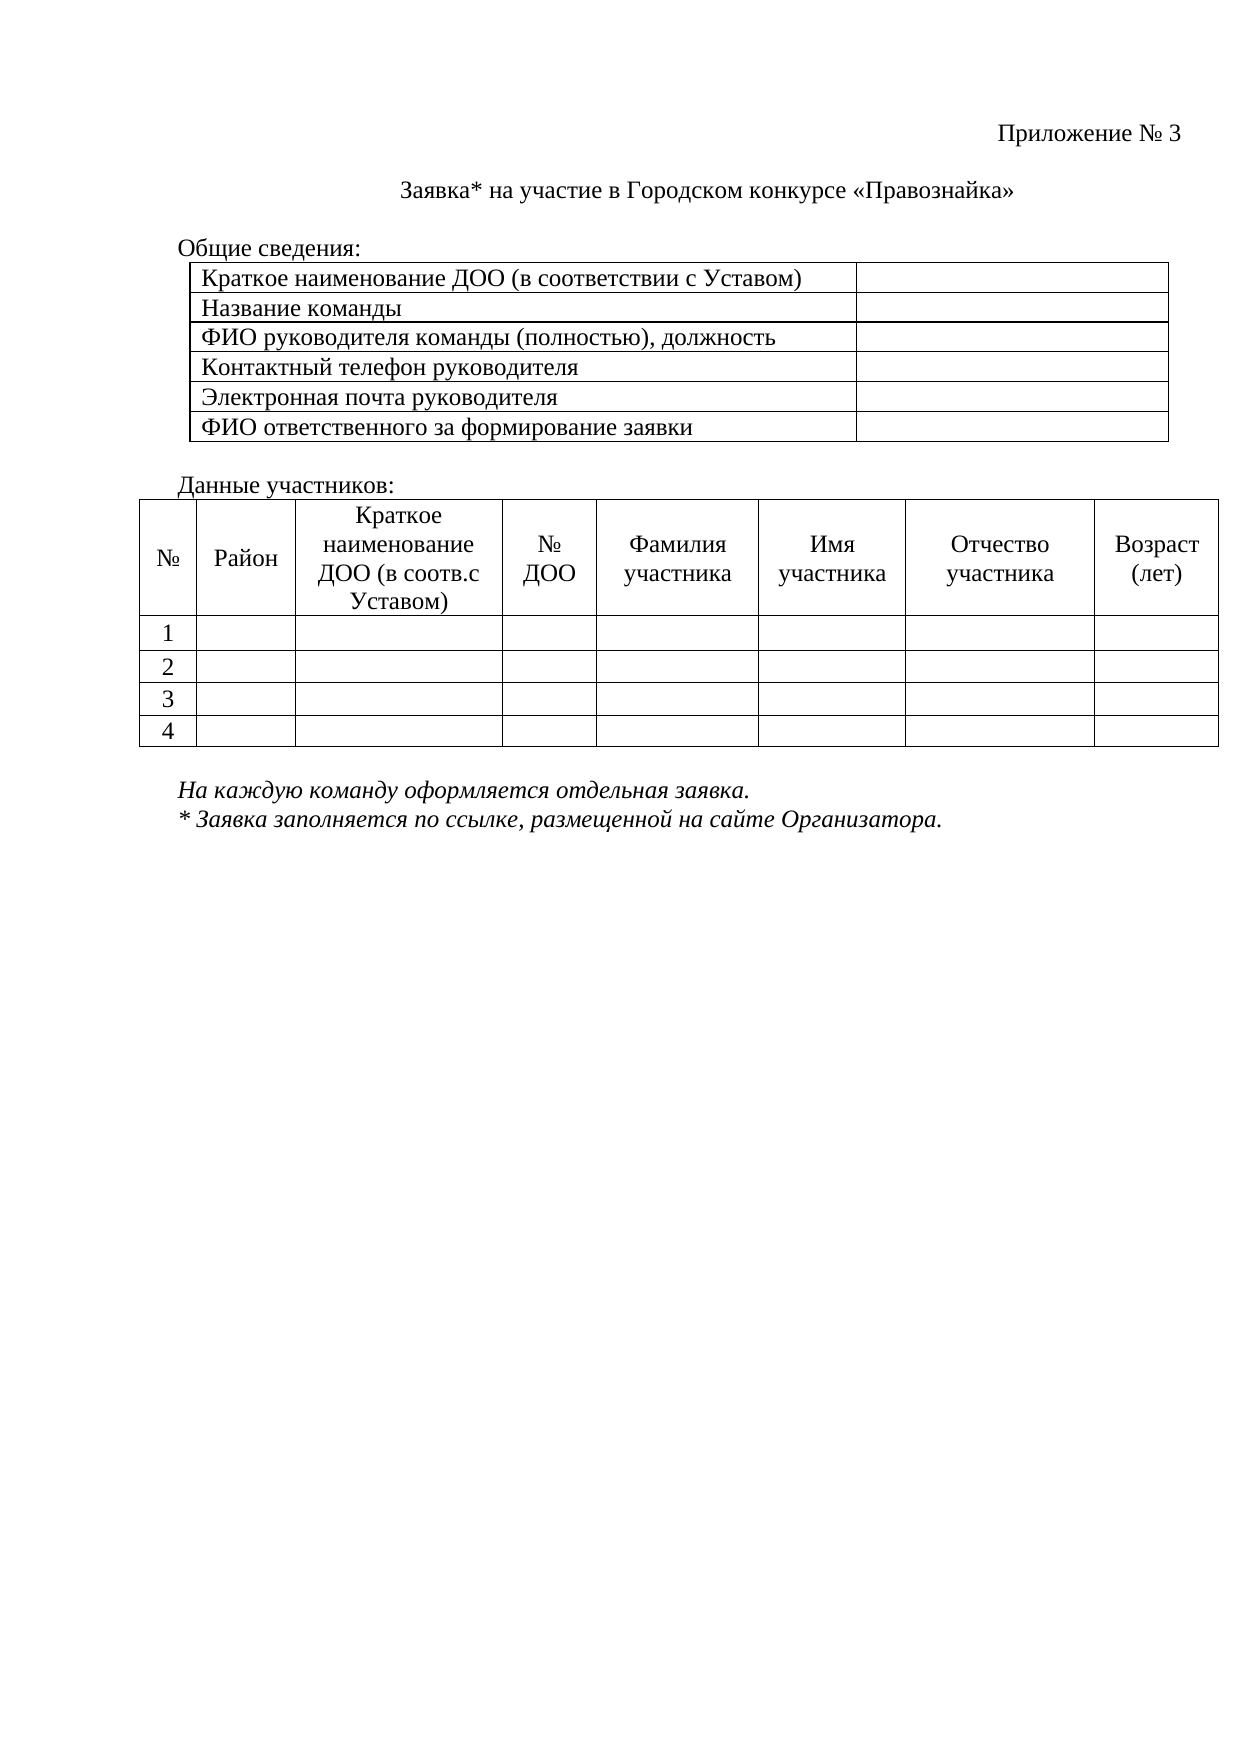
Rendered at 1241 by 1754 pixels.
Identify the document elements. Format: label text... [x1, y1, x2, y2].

table_cell [597, 616, 758, 649]
text На каждую команду оформляется отдельная заявка. [177, 775, 1181, 804]
table_cell [906, 651, 1094, 682]
table_cell [296, 616, 502, 649]
table_header Отчество участника [906, 500, 1094, 615]
table_cell 2 [140, 651, 196, 682]
table_cell [197, 683, 295, 715]
table_header № ДОО [503, 500, 596, 615]
table_cell [857, 382, 1168, 411]
table_cell [857, 412, 1168, 441]
table_header № [140, 500, 196, 615]
table_cell [759, 683, 905, 715]
table_cell [857, 352, 1168, 381]
table_cell 1 [140, 616, 196, 649]
table_cell [296, 716, 502, 746]
table_cell [857, 323, 1168, 351]
table_header [857, 263, 1168, 292]
table_cell [1095, 616, 1218, 649]
table_header Краткое наименование ДОО (в соответствии с Уставом) [191, 263, 856, 292]
table_cell [1095, 716, 1218, 746]
table_cell [759, 616, 905, 649]
table_cell ФИО руководителя команды (полностью), должность [191, 323, 856, 351]
table_cell [197, 616, 295, 649]
text Общие сведения: [177, 233, 1181, 262]
table_cell [197, 651, 295, 682]
table_cell [759, 716, 905, 746]
table_cell [597, 683, 758, 715]
table_cell ФИО ответственного за формирование заявки [191, 412, 856, 441]
table_cell [1095, 683, 1218, 715]
table_cell [906, 683, 1094, 715]
table_cell [1095, 651, 1218, 682]
table_cell 3 [140, 683, 196, 715]
table_cell [503, 683, 596, 715]
table_cell [503, 716, 596, 746]
table_cell [503, 616, 596, 649]
table_cell [597, 716, 758, 746]
table_header Краткое наименование ДОО (в соотв.с Уставом) [296, 500, 502, 615]
table_cell [597, 651, 758, 682]
table_cell [906, 616, 1094, 649]
table_header Район [197, 500, 295, 615]
table_cell Электронная почта руководителя [191, 382, 856, 411]
table_cell [296, 651, 502, 682]
table_header Возраст (лет) [1095, 500, 1218, 615]
text * Заявка заполняется по ссылке, размещенной на сайте Организатора. [177, 804, 1181, 833]
table_cell [197, 716, 295, 746]
table_cell [906, 716, 1094, 746]
table_cell Контактный телефон руководителя [191, 352, 856, 381]
table_cell 4 [140, 716, 196, 746]
text Данные участников: [177, 470, 1181, 499]
table_cell [857, 293, 1168, 321]
text Заявка* на участие в Городском конкурсе «Правознайка» [177, 176, 1181, 204]
table_cell [503, 651, 596, 682]
table_header Фамилия участника [597, 500, 758, 615]
table_header Имя участника [759, 500, 905, 615]
table_cell [296, 683, 502, 715]
table_cell [759, 651, 905, 682]
table_cell Название команды [191, 293, 856, 321]
text Приложение № 3 [177, 118, 1181, 147]
